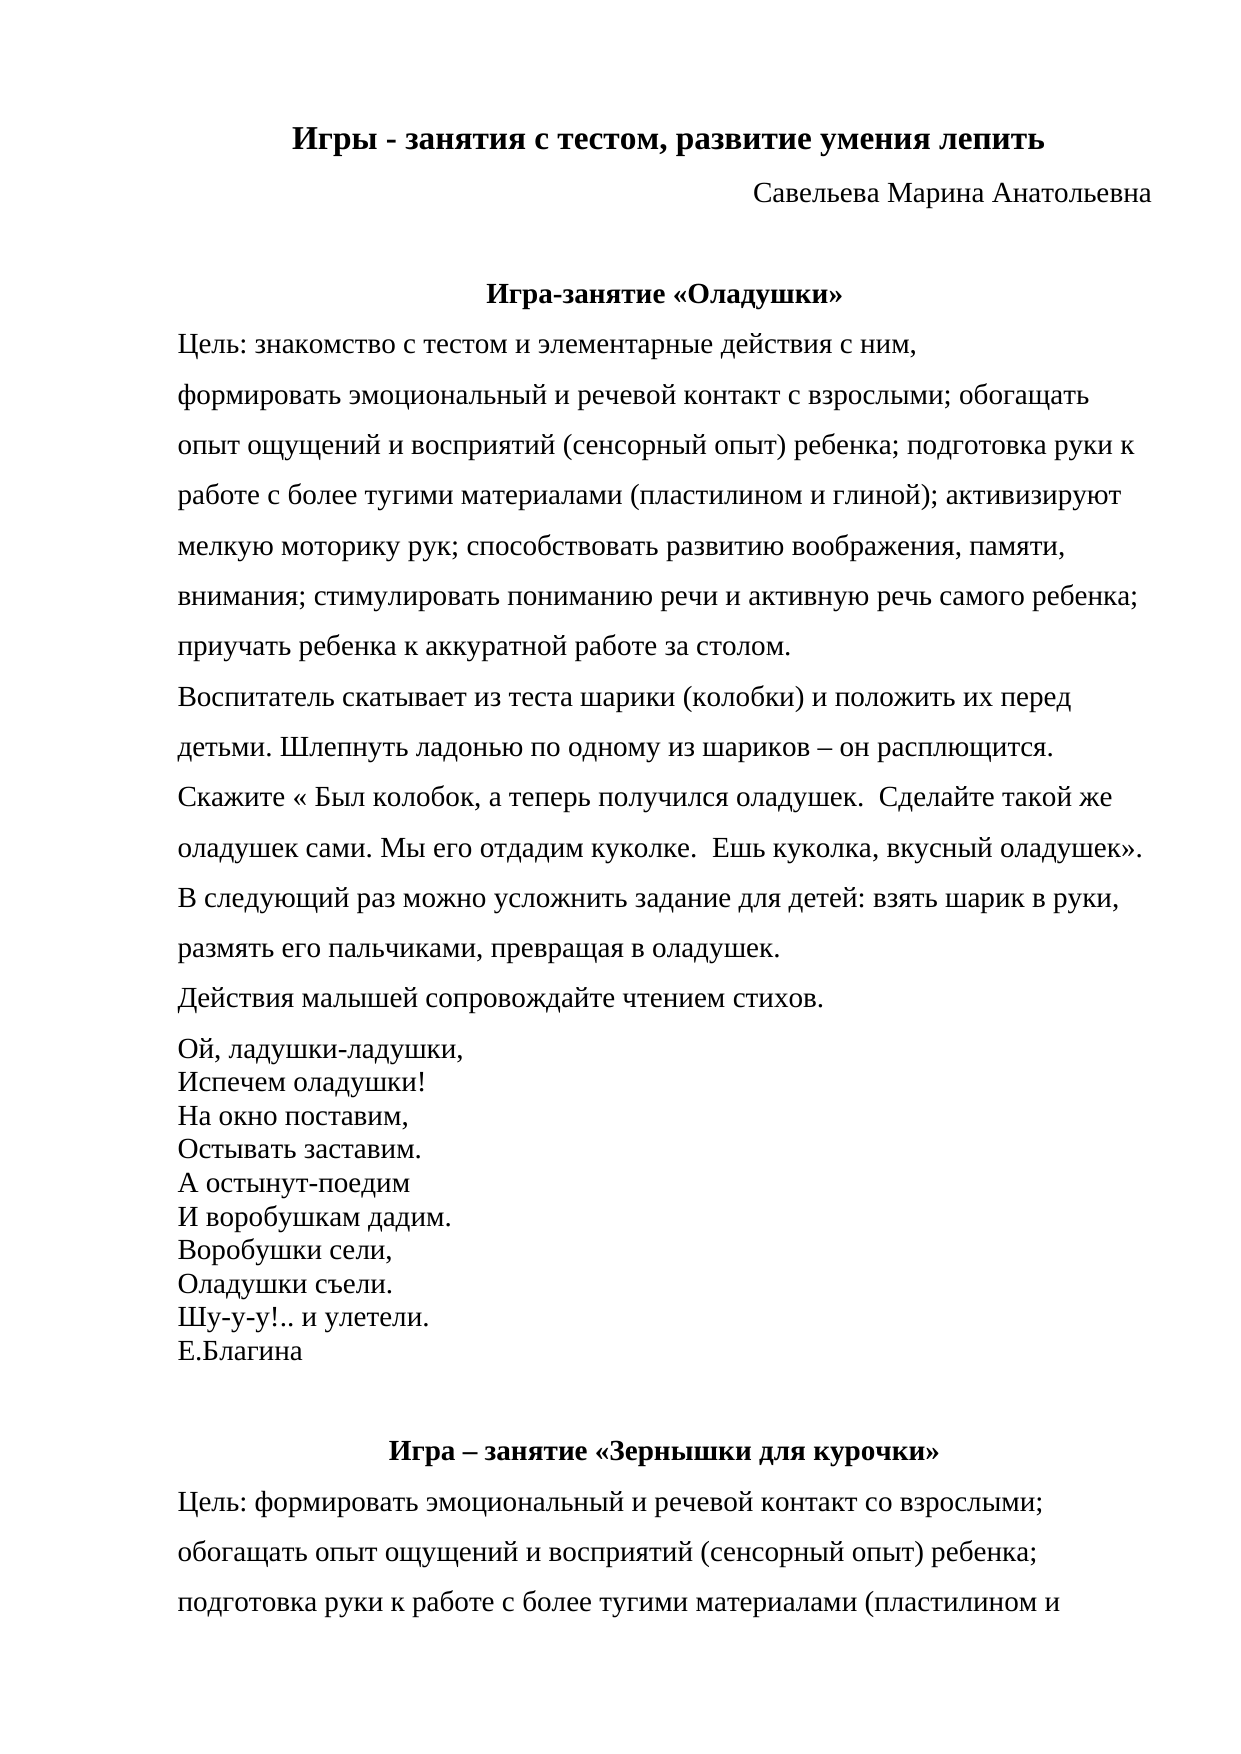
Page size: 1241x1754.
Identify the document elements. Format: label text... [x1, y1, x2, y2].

text Е.Благина [177, 1333, 1152, 1366]
text На окно поставим, [177, 1098, 1152, 1132]
text Воспитатель скатывает из теста шарики (колобки) и положить их перед детьми. Шлепнуть ладонью по одному из шариков – он расплющится. Скажите « Был колобок, а теперь получился оладушек. Сделайте такой же оладушек сами. Мы его отдадим куколке. Ешь куколка, вкусный оладушек». В следующий раз можно усложнить задание для детей: взять шарик в руки, размять его пальчиками, превращая в оладушек. [177, 679, 1152, 964]
text Ой, ладушки-ладушки, [177, 1031, 1152, 1064]
text Воробушки сели, [177, 1232, 1152, 1266]
text Игры - занятия с тестом, развитие умения лепить [177, 118, 1152, 156]
text Цель: знакомство с тестом и элементарные действия с ним, [177, 327, 1152, 360]
text Игра-занятие «Оладушки» [177, 276, 1152, 310]
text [177, 1484, 1152, 1618]
text формировать эмоциональный и речевой контакт с взрослыми; обогащать опыт ощущений и восприятий (сенсорный опыт) ребенка; подготовка руки к работе с более тугими материалами (пластилином и глиной); активизируют мелкую моторику рук; способствовать развитию воображения, памяти, внимания; стимулировать пониманию речи и активную речь самого ребенка; приучать ребенка к аккуратной работе за столом. [177, 377, 1152, 662]
text Шу-у-у!.. и улетели. [177, 1299, 1152, 1333]
text Савельева Марина Анатольевна [177, 176, 1152, 209]
text Испечем оладушки! [177, 1064, 1152, 1098]
text Действия малышей сопровождайте чтением стихов. [177, 981, 1152, 1014]
text И воробушкам дадим. [177, 1199, 1152, 1232]
text Оладушки съели. [177, 1266, 1152, 1299]
text Игра – занятие «Зернышки для курочки» [177, 1433, 1152, 1467]
text Остывать заставим. [177, 1132, 1152, 1165]
text А остынут-поедим [177, 1165, 1152, 1199]
